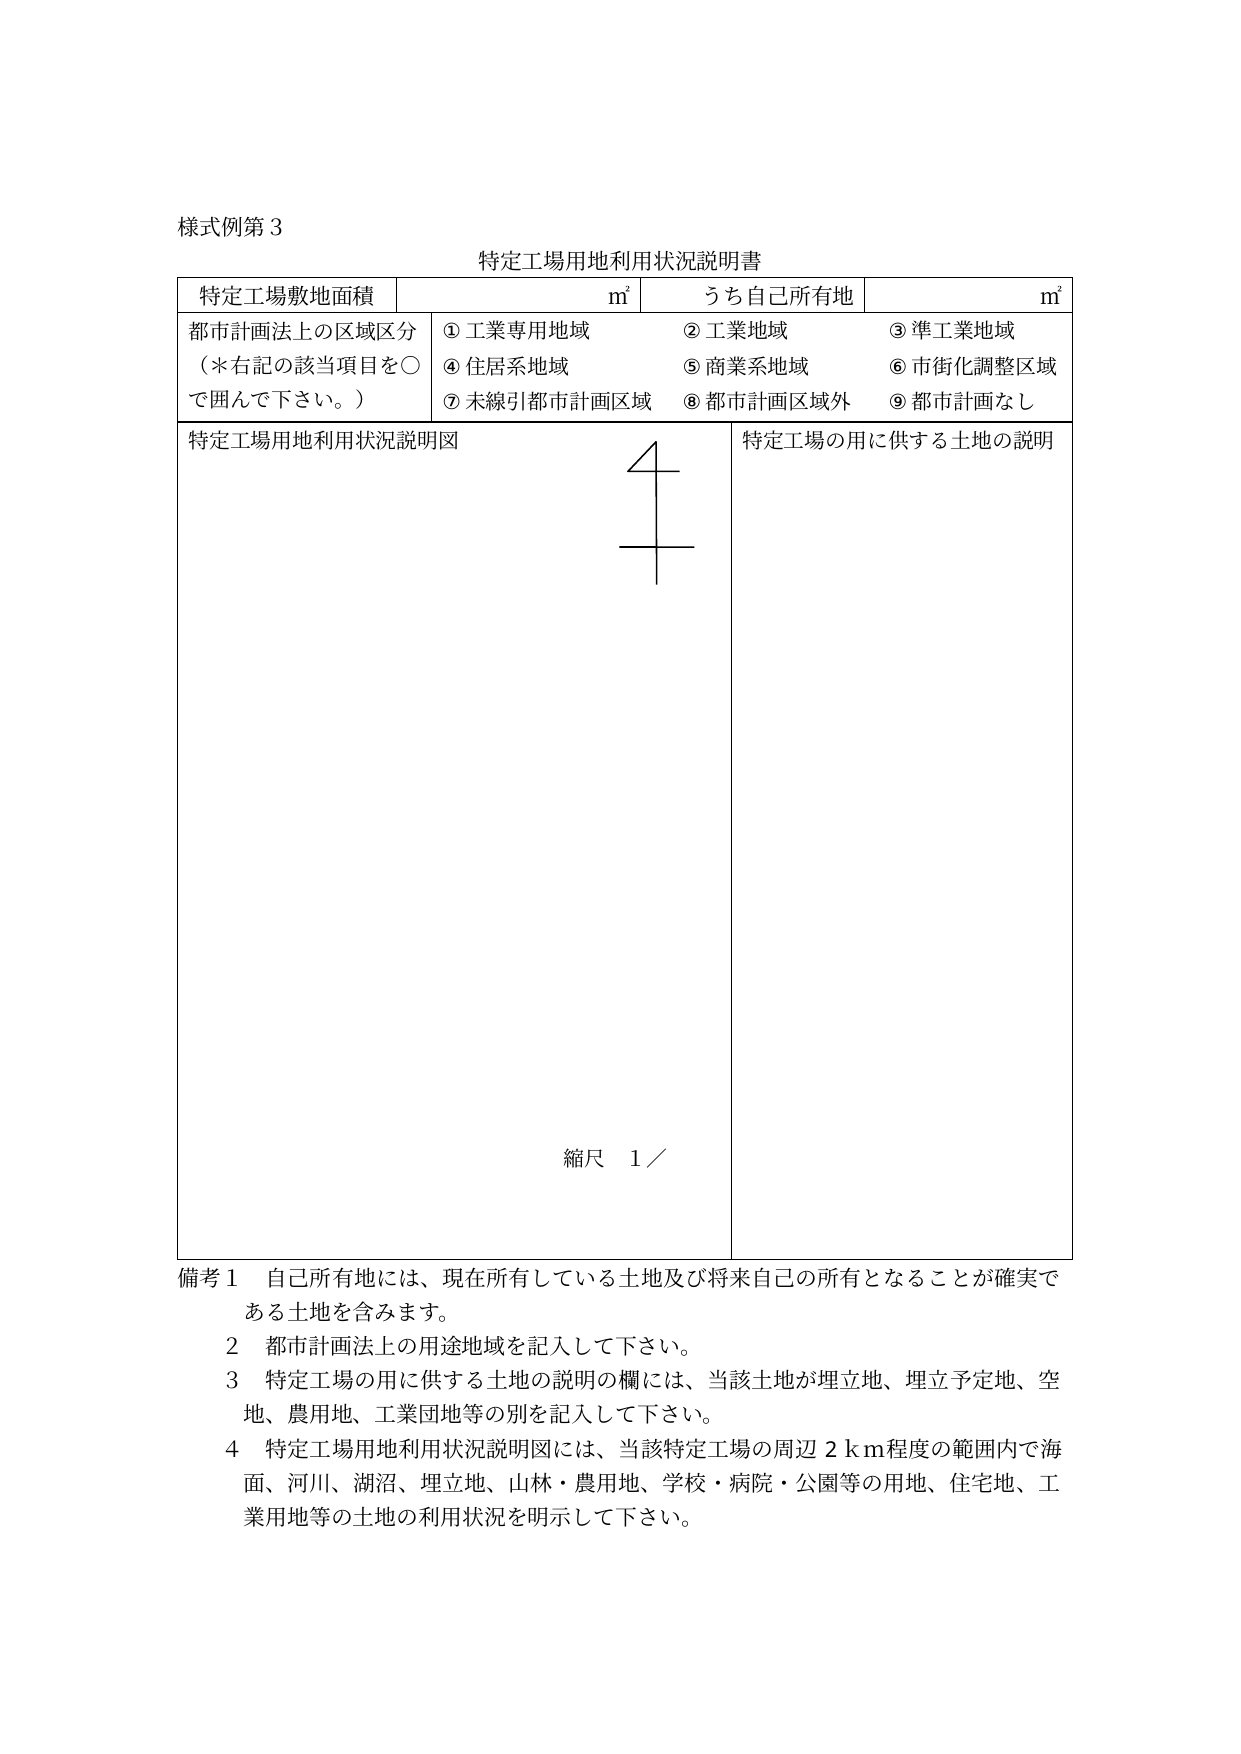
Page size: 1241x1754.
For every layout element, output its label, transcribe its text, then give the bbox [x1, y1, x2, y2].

text ３ 特定工場の用に供する土地の説明の欄には、当該土地が埋立地、埋立予定地、空地、農用地、工業団地等の別を記入して下さい。 [177, 1362, 1063, 1431]
text 備考１ 自己所有地には、現在所有している土地及び将来自己の所有となることが確実である土地を含みます。 [177, 1260, 1063, 1328]
table_cell 特定工場の用に供する土地の説明 [732, 423, 1072, 1259]
table_cell 都市計画法上の区域区分 （＊右記の該当項目を○で囲んで下さい。） [178, 313, 431, 421]
text ４ 特定工場用地利用状況説明図には、当該特定工場の周辺2ｋｍ程度の範囲内で海面、河川、湖沼、埋立地、山林・農用地、学校・病院・公園等の用地、住宅地、工業用地等の土地の利用状況を明示して下さい。 [177, 1431, 1063, 1533]
table_header 特定工場敷地面積 [178, 278, 396, 312]
table_cell ⑤商業系地域 [672, 347, 878, 382]
table_cell ③準工業地域 [878, 313, 1072, 347]
table_cell ②工業地域 [672, 313, 878, 347]
text ２ 都市計画法上の用途地域を記入して下さい。 [177, 1328, 1063, 1362]
table_cell 特定工場用地利用状況説明図 縮尺 １／ [178, 423, 731, 1259]
table_cell ④住居系地域 [432, 347, 672, 382]
table_header ㎡ [397, 278, 640, 312]
table_header うち自己所有地 [641, 278, 864, 312]
table_cell ⑦未線引都市計画区域 [432, 383, 672, 421]
text 様式例第３ [177, 208, 1063, 243]
table_header ㎡ [865, 278, 1072, 312]
table_cell ⑧都市計画区域外 [672, 383, 878, 421]
table_cell ⑨都市計画なし [878, 383, 1072, 421]
table_cell ①工業専用地域 [432, 313, 672, 347]
text 特定工場用地利用状況説明書 [177, 243, 1063, 277]
table_cell ⑥市街化調整区域 [878, 347, 1072, 382]
